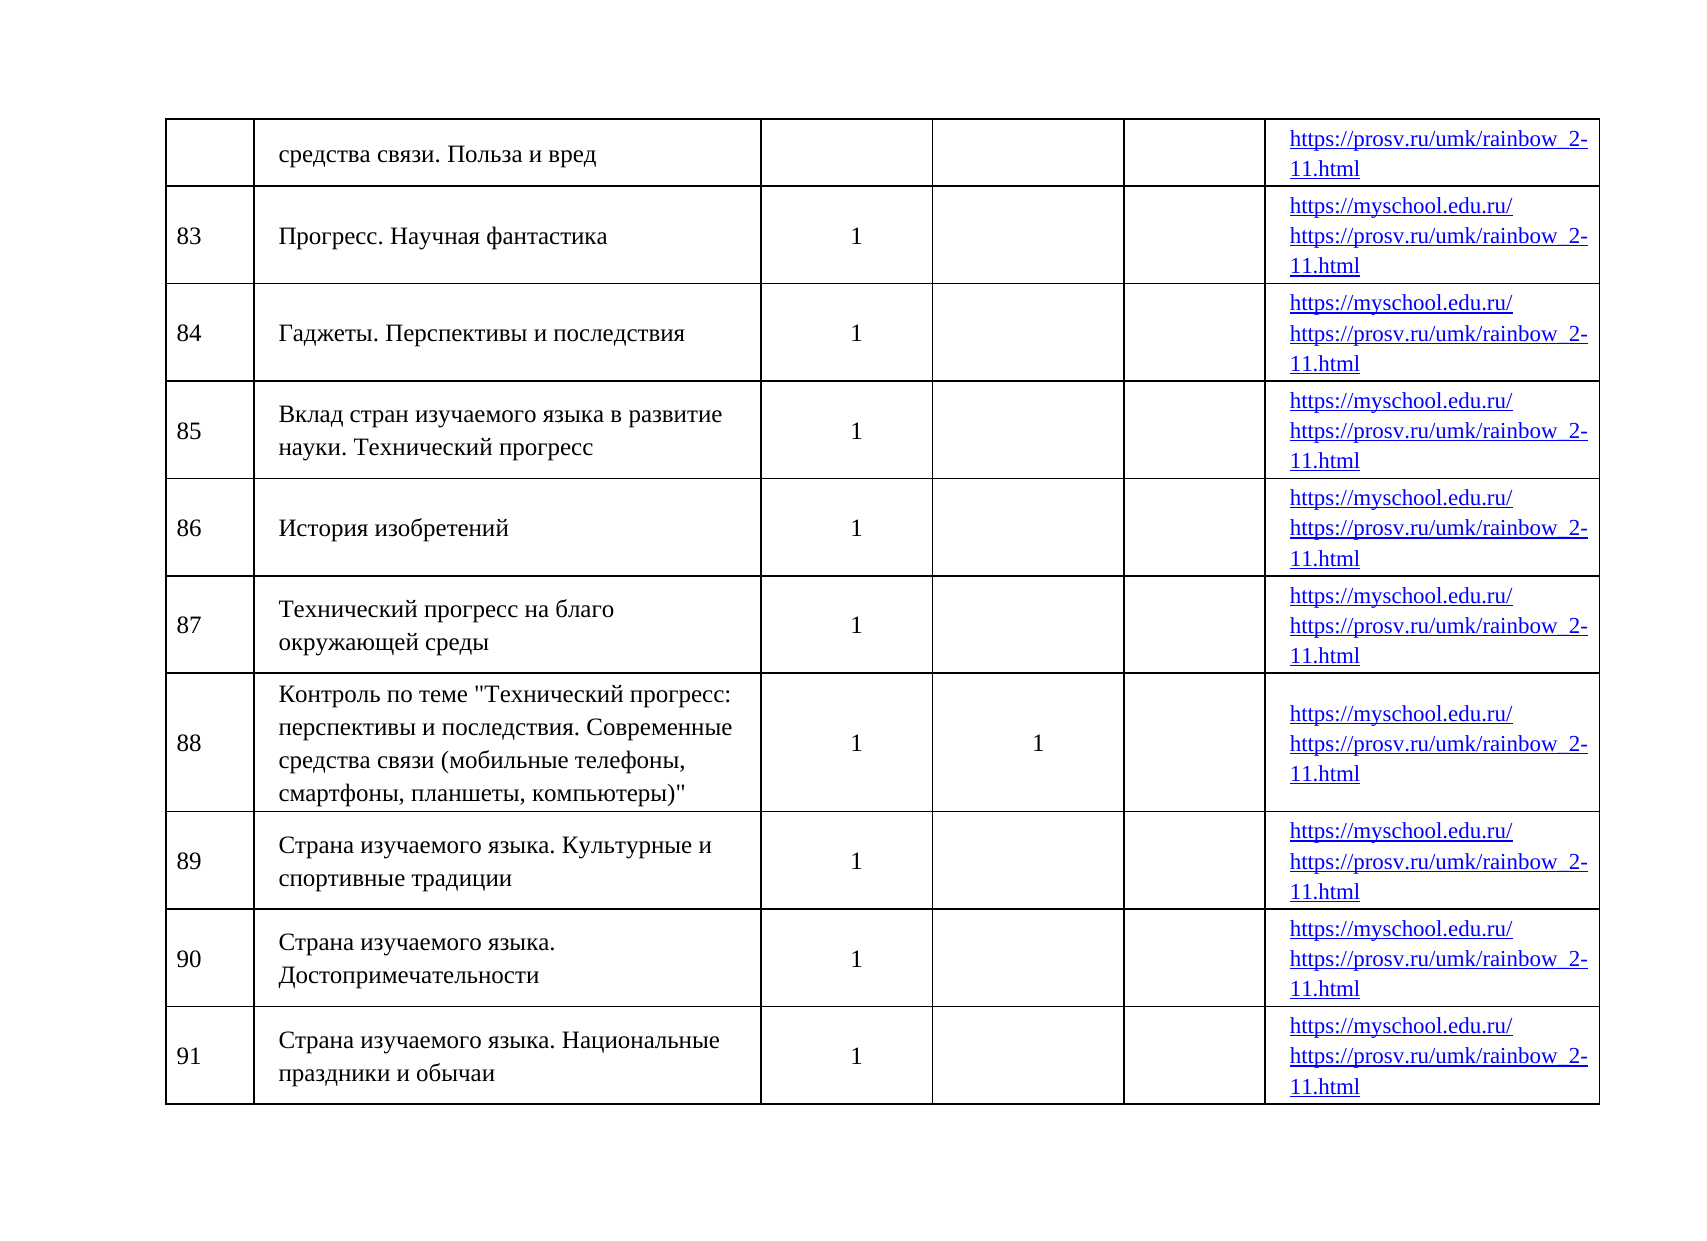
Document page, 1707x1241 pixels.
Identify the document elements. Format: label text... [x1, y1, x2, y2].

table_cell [1266, 187, 1599, 283]
table_cell 1 [762, 187, 932, 283]
table_cell Гаджеты. Перспективы и последствия [255, 284, 760, 380]
table_cell Прогресс. Научная фантастика [255, 187, 760, 283]
table_cell Контроль по теме "Технический прогресс: перспективы и последствия. Современные средства связи (мобильные телефоны, смартфоны, планшеты, компьютеры)" [255, 674, 760, 811]
table_cell [1125, 284, 1264, 380]
table_cell 1 [762, 382, 932, 477]
table_cell 84 [167, 284, 253, 380]
table_cell [933, 910, 1123, 1006]
table_cell 1 [762, 284, 932, 380]
table_cell 1 [762, 910, 932, 1006]
table_cell [1125, 120, 1264, 185]
table_cell Страна изучаемого языка. Культурные и спортивные традиции [255, 812, 760, 908]
table_cell [933, 382, 1123, 477]
table_cell 82 [167, 120, 253, 185]
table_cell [255, 910, 760, 1006]
table_cell 91 [167, 1007, 253, 1103]
table_cell [933, 577, 1123, 672]
table_cell https://myschool.edu.ru/ https://prosv.ru/umk/rainbow_2-11.html [1266, 674, 1599, 811]
table_cell https://myschool.edu.ru/ https://prosv.ru/umk/rainbow_2-11.html [1266, 479, 1599, 575]
table_cell [1125, 674, 1264, 811]
table_cell [1125, 910, 1264, 1006]
table_cell 83 [167, 187, 253, 283]
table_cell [1266, 1007, 1599, 1103]
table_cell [1266, 120, 1599, 185]
table_cell 1 [762, 812, 932, 908]
table_cell Технический прогресс на благо окружающей среды [255, 577, 760, 672]
table_cell [933, 284, 1123, 380]
table_cell 90 [167, 910, 253, 1006]
table_cell [933, 1007, 1123, 1103]
table_cell [933, 479, 1123, 575]
table_cell 1 [762, 577, 932, 672]
table_cell [933, 120, 1123, 185]
table_cell https://myschool.edu.ru/ https://prosv.ru/umk/rainbow_2-11.html [1266, 382, 1599, 477]
table_cell [1125, 382, 1264, 477]
table_cell [933, 187, 1123, 283]
table_cell 89 [167, 812, 253, 908]
table_cell [1125, 1007, 1264, 1103]
table_cell 1 [762, 674, 932, 811]
table_cell 85 [167, 382, 253, 477]
table_cell История изобретений [255, 479, 760, 575]
table_cell Вклад стран изучаемого языка в развитие науки. Технический прогресс [255, 382, 760, 477]
table_cell [933, 812, 1123, 908]
table_cell 87 [167, 577, 253, 672]
table_cell [1125, 577, 1264, 672]
table_cell [1125, 479, 1264, 575]
table_cell 1 [762, 479, 932, 575]
table_cell https://myschool.edu.ru/ https://prosv.ru/umk/rainbow_2-11.html [1266, 812, 1599, 908]
table_cell 86 [167, 479, 253, 575]
table_cell https://myschool.edu.ru/ https://prosv.ru/umk/rainbow_2-11.html [1266, 577, 1599, 672]
table_cell https://myschool.edu.ru/ https://prosv.ru/umk/rainbow_2-11.html [1266, 284, 1599, 380]
table_cell 1 [762, 1007, 932, 1103]
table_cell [255, 120, 760, 185]
table_cell 88 [167, 674, 253, 811]
table_cell 1 [762, 120, 932, 185]
table_cell 1 [933, 674, 1123, 811]
table_cell Страна изучаемого языка. Национальные праздники и обычаи [255, 1007, 760, 1103]
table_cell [1266, 910, 1599, 1006]
table_cell [1125, 187, 1264, 283]
table_cell [1125, 812, 1264, 908]
